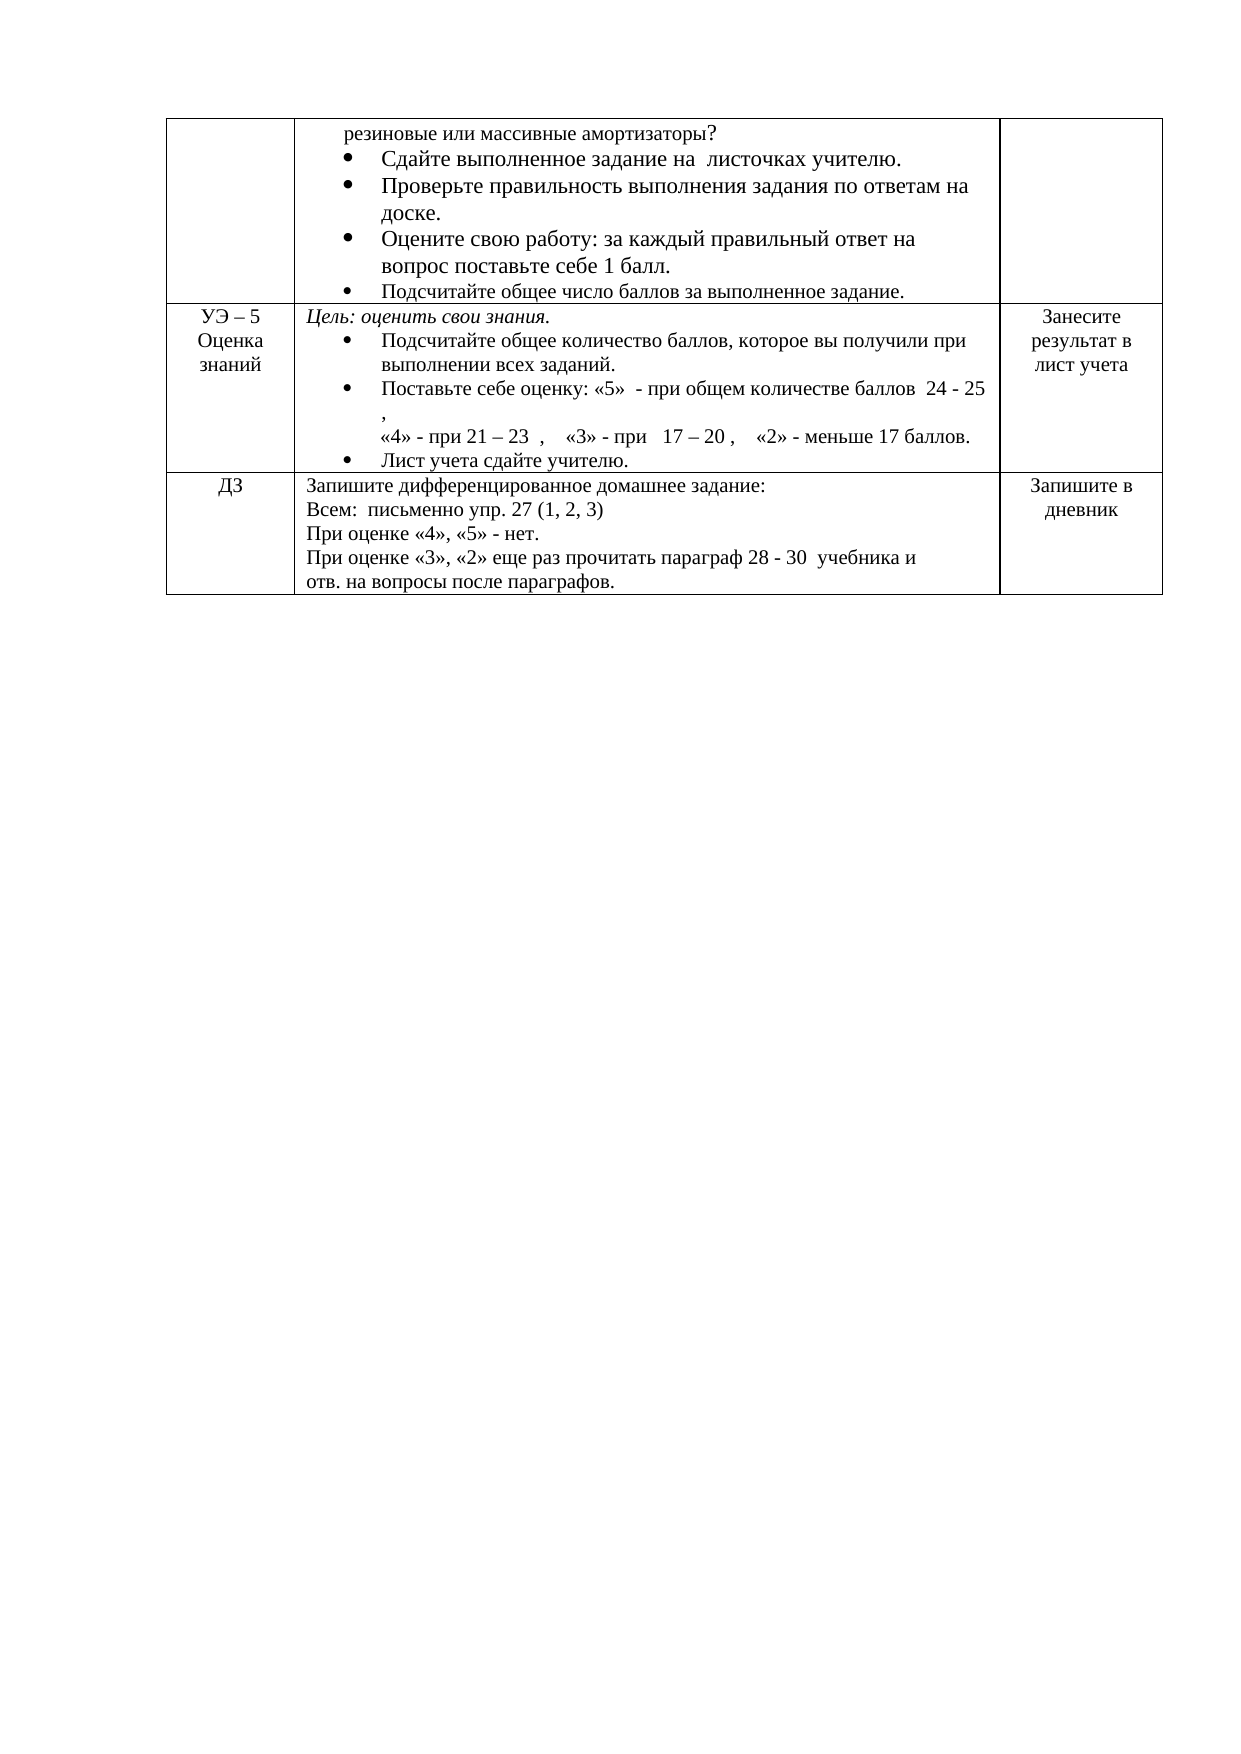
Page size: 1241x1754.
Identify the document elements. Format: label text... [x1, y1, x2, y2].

table_cell УЭ – 5 Оценка знаний [167, 304, 294, 472]
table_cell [167, 119, 294, 303]
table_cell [1001, 119, 1162, 303]
table_cell ДЗ [167, 473, 294, 593]
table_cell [295, 119, 999, 303]
table_cell Запишите дифференцированное домашнее задание: Всем: письменно упр. 27 (1, 2, 3) При оценке «4», «5» - нет. При оценке «3», «2» еще раз прочитать параграф 28 - 30 учебника и отв. на вопросы после параграфов. [295, 473, 999, 593]
table_cell Цель: оценить свои знания. Подсчитайте общее количество баллов, которое вы получили при выполнении всех заданий. Поставьте себе оценку: «5» - при общем количестве баллов 24 - 25 , «4» - при 21 – 23 , «3» - при 17 – 20 , «2» - меньше 17 баллов. Лист учета сдайте учителю. [295, 304, 999, 472]
table_cell Занесите результат в лист учета [1001, 304, 1162, 472]
table_cell Запишите в дневник [1001, 473, 1162, 593]
